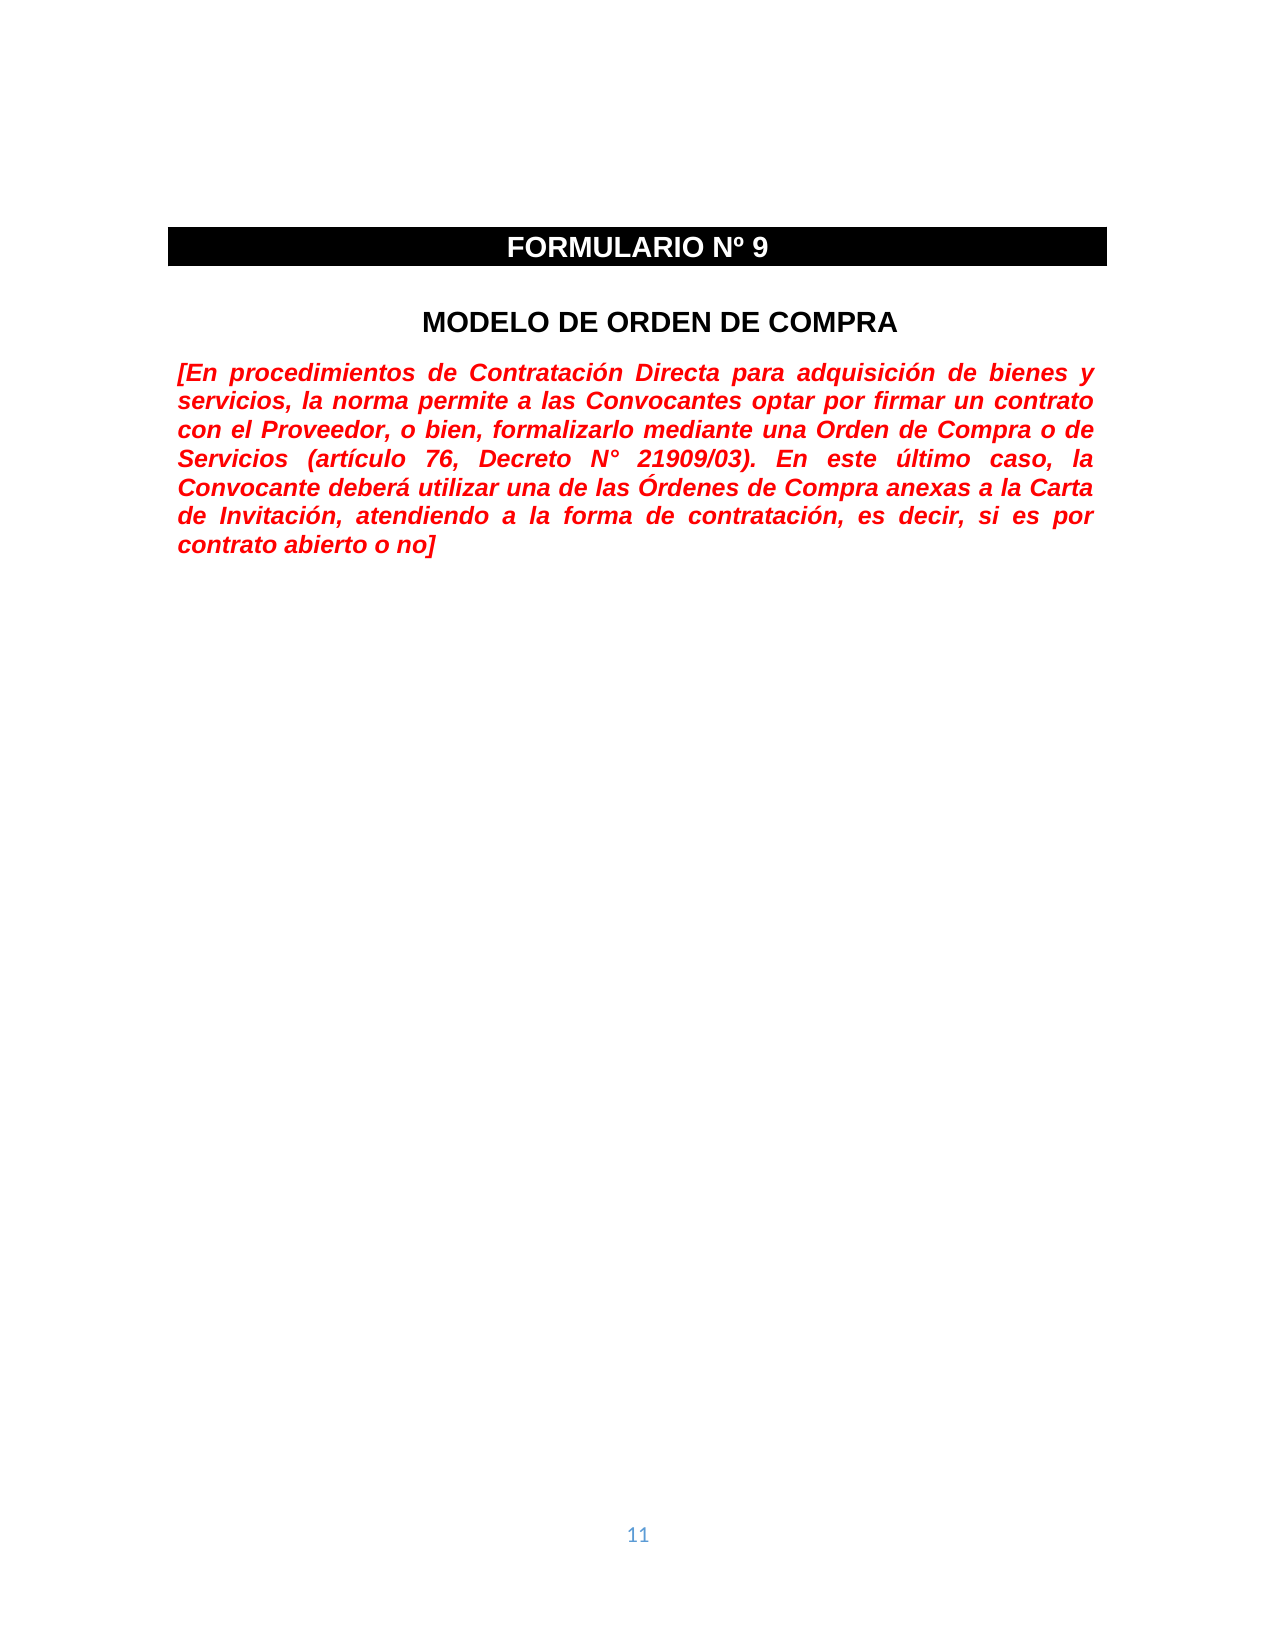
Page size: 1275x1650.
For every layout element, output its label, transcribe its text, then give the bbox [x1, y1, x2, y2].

text MODELO DE ORDEN DE COMPRA [222, 305, 1098, 338]
text [En procedimientos de Contratación Directa para adquisición de bienes y servicios, la norma permite a las Convocantes optar por firmar un contrato con el Proveedor, o bien, formalizarlo mediante una Orden de Compra o de Servicios (artículo 76, Decreto N° 21909/03). En este último caso, la Convocante deberá utilizar una de las Órdenes de Compra anexas a la Carta de Invitación, atendiendo a la forma de contratación, es decir, si es por contrato abierto o no] [177, 357, 1098, 559]
text FORMULARIO Nº 9 [169, 228, 1106, 265]
